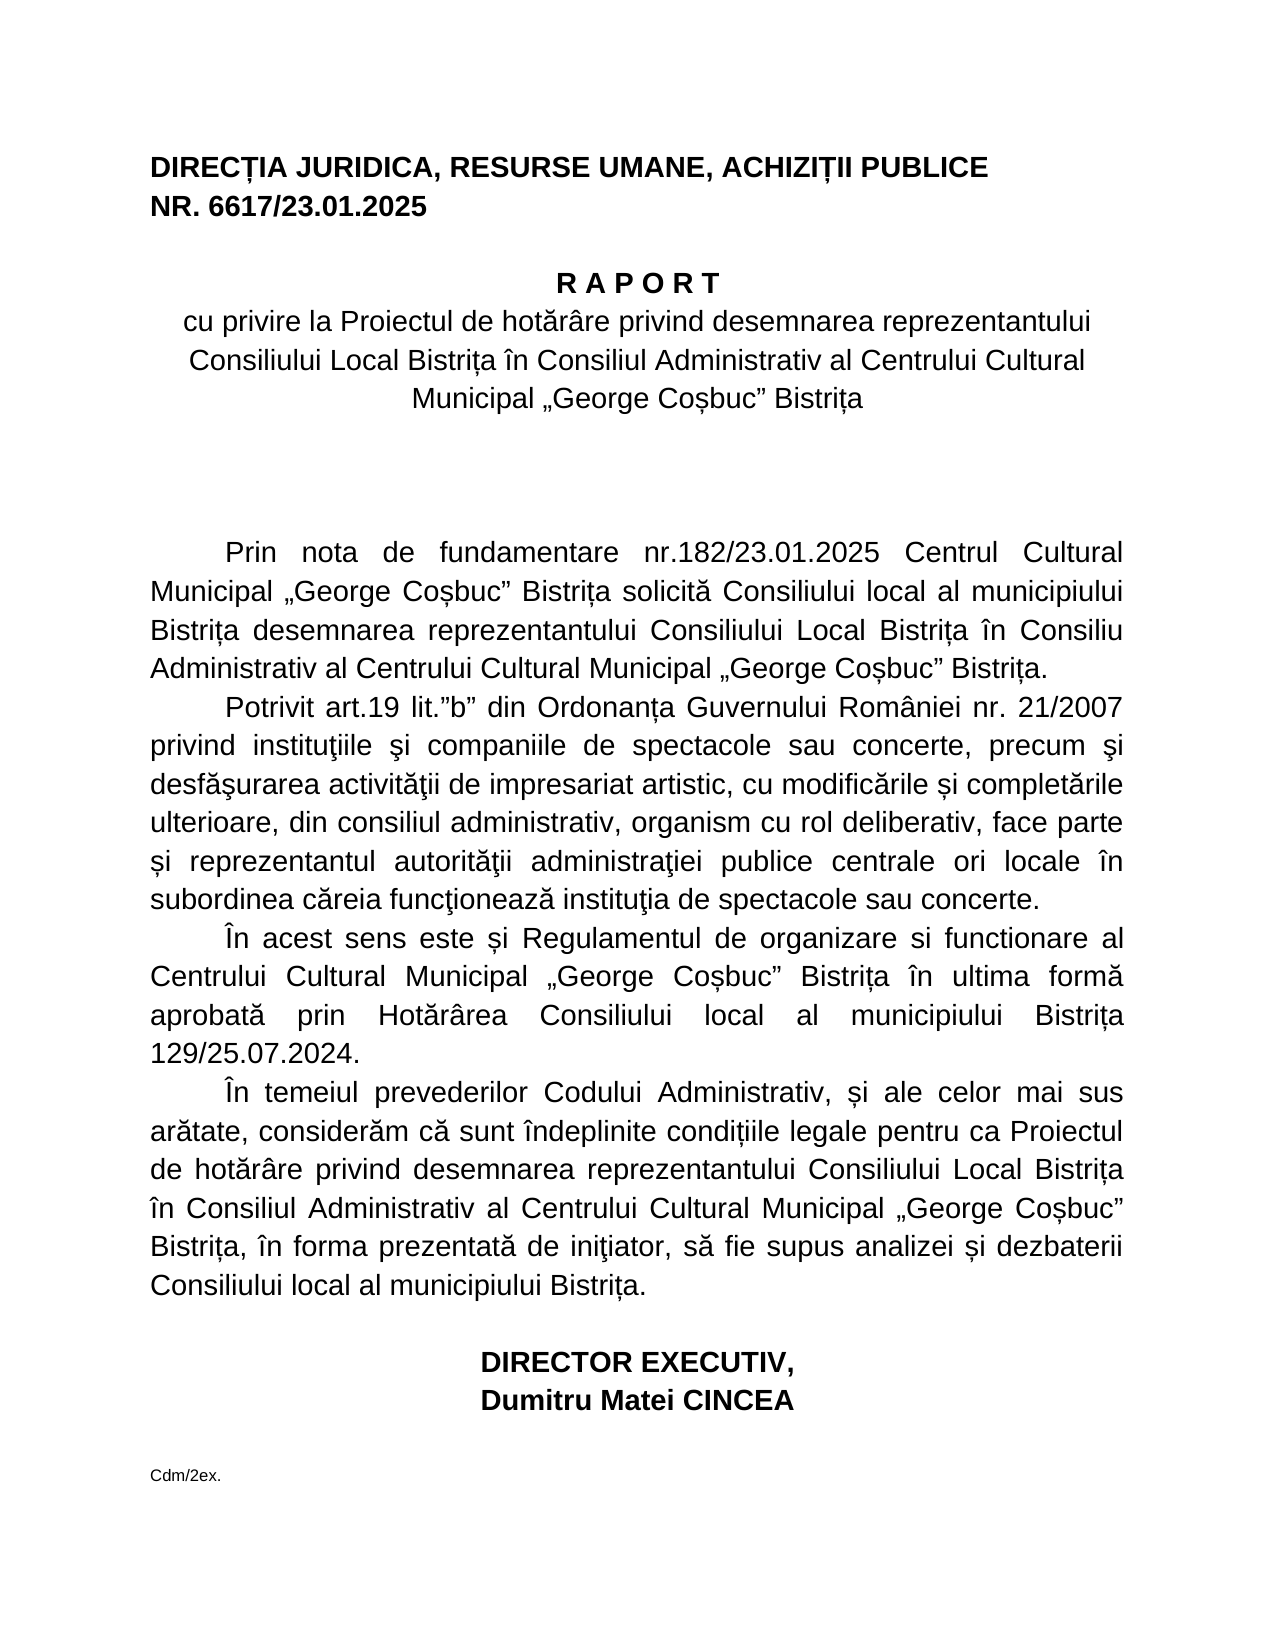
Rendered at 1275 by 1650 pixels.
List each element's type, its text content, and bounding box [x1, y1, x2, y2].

text NR. 6617/23.01.2025 [150, 188, 1125, 222]
text În temeiul prevederilor Codului Administrativ, și ale celor mai sus arătate, considerăm că sunt îndeplinite condițiile legale pentru ca Proiectul de hotărâre privind desemnarea reprezentantului Consiliului Local Bistrița în Consiliul Administrativ al Centrului Cultural Municipal „George Coșbuc” Bistrița, în forma prezentată de iniţiator, să fie supus analizei și dezbaterii Consiliului local al municipiului Bistrița. [150, 1075, 1125, 1301]
text Prin nota de fundamentare nr.182/23.01.2025 Centrul Cultural Municipal „George Coșbuc” Bistrița solicită Consiliului local al municipiului Bistrița desemnarea reprezentantului Consiliului Local Bistrița în Consiliu Administrativ al Centrului Cultural Municipal „George Coșbuc” Bistrița. [150, 535, 1125, 684]
text Dumitru Matei CINCEA [150, 1383, 1125, 1417]
text cu privire la Proiectul de hotărâre privind desemnarea reprezentantului Consiliului Local Bistrița în Consiliul Administrativ al Centrului Cultural Municipal „George Coșbuc” Bistrița [150, 304, 1125, 415]
text DIRECȚIA JURIDICA, RESURSE UMANE, ACHIZIȚII PUBLICE [150, 150, 1125, 183]
text R A P O R T [150, 266, 1125, 299]
text DIRECTOR EXECUTIV, [150, 1345, 1125, 1378]
text Potrivit art.19 lit.”b” din Ordonanța Guvernului României nr. 21/2007 privind instituţiile şi companiile de spectacole sau concerte, precum şi desfăşurarea activităţii de impresariat artistic, cu modificările și completările ulterioare, din consiliul administrativ, organism cu rol deliberativ, face parte și reprezentantul autorităţii administraţiei publice centrale ori locale în subordinea căreia funcţionează instituţia de spectacole sau concerte. [150, 689, 1125, 916]
text În acest sens este și Regulamentul de organizare si functionare al Centrului Cultural Municipal „George Coșbuc” Bistrița în ultima formă aprobată prin Hotărârea Consiliului local al municipiului Bistrița 129/25.07.2024. [150, 921, 1125, 1070]
text Cdm/2ex. [150, 1466, 1125, 1485]
